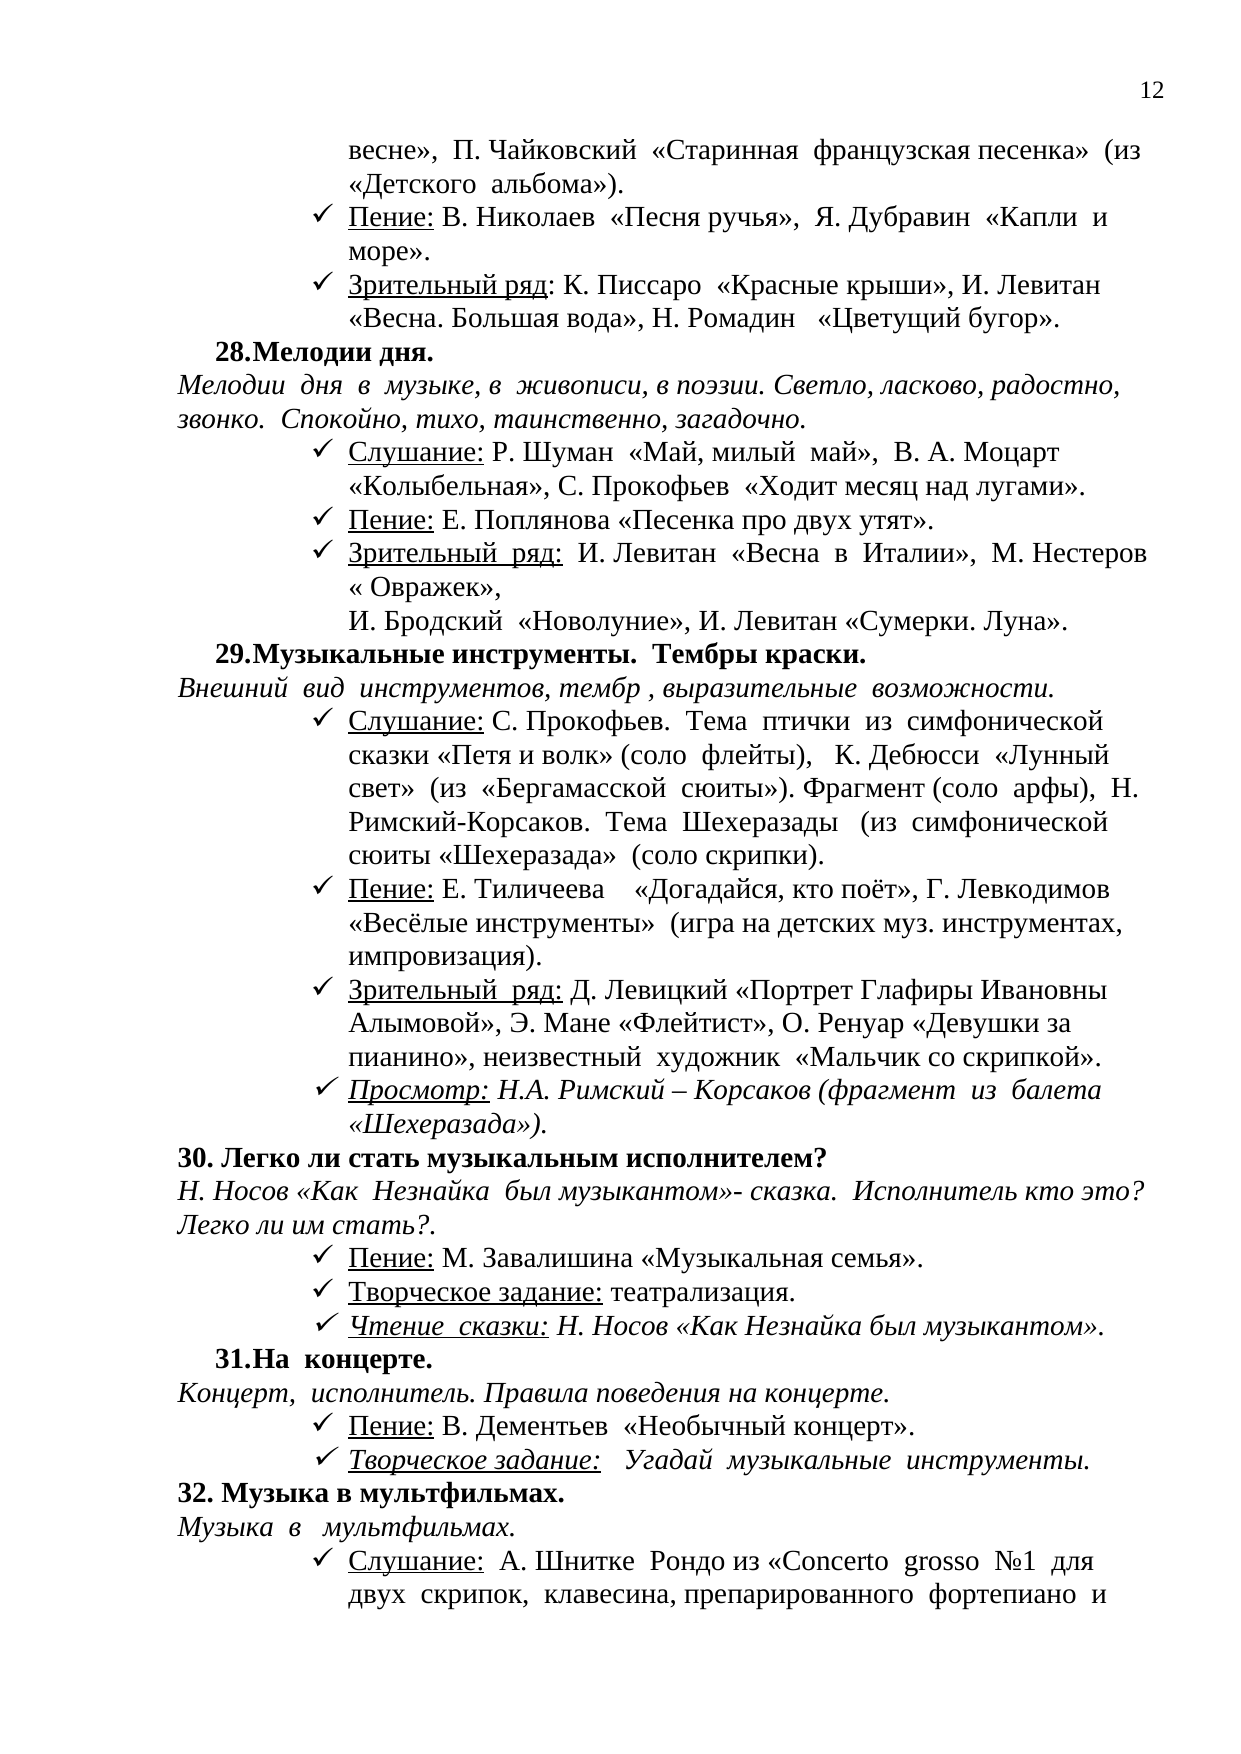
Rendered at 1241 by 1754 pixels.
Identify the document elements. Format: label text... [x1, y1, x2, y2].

list Творческое задание: Угадай музыкальные инструменты. [311, 1442, 1164, 1476]
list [311, 1543, 1164, 1610]
list Чтение сказки: Н. Носов «Как Незнайка был музыкантом». [311, 1308, 1164, 1341]
text Мелодии дня в музыке, в живописи, в поэзии. Светло, ласково, радостно, звонко. Спокойно, тихо, таинственно, загадочно. [177, 367, 1164, 434]
list Творческое задание: театрализация. [311, 1274, 1164, 1308]
list На концерте. [215, 1341, 1164, 1375]
list Зрительный ряд: И. Левитан «Весна в Италии», М. Нестеров « Овражек», [311, 535, 1164, 603]
text Н. Носов «Как Незнайка был музыкантом»- сказка. Исполнитель кто это? Легко ли им стать?. [177, 1173, 1164, 1240]
text И. Бродский «Новолуние», И. Левитан «Сумерки. Луна». [348, 603, 1164, 636]
list Пение: Е. Поплянова «Песенка про двух утят». [311, 502, 1164, 535]
list Слушание: Р. Шуман «Май, милый май», В. А. Моцарт «Колыбельная», С. Прокофьев «Ходит месяц над лугами». [311, 434, 1164, 502]
list Музыкальные инструменты. Тембры краски. [215, 636, 1164, 670]
text 30. Легко ли стать музыкальным исполнителем? [177, 1140, 1164, 1173]
list Зрительный ряд: К. Писсаро «Красные крыши», И. Левитан «Весна. Большая вода», Н. Ромадин «Цветущий бугор». [311, 267, 1164, 334]
list Пение: В. Дементьев «Необычный концерт». [311, 1408, 1164, 1442]
list Мелодии дня. [215, 334, 1164, 367]
text 32. Музыка в мультфильмах. [177, 1476, 1164, 1509]
list Просмотр: Н.А. Римский – Корсаков (фрагмент из балета «Шехеразада»). [311, 1072, 1164, 1140]
list Слушание: С. Прокофьев. Тема птички из симфонической сказки «Петя и волк» (соло флейты), К. Дебюсси «Лунный свет» (из «Бергамасской сюиты»). Фрагмент (соло арфы), Н. Римский-Корсаков. Тема Шехеразады (из симфонической сюиты «Шехеразада» (соло скрипки). [311, 703, 1164, 871]
text Концерт, исполнитель. Правила поведения на концерте. [177, 1375, 1164, 1408]
list Пение: В. Николаев «Песня ручья», Я. Дубравин «Капли и море». [311, 199, 1164, 267]
list Пение: Е. Тиличеева «Догадайся, кто поёт», Г. Левкодимов «Весёлые инструменты» (игра на детских муз. инструментах, импровизация). [311, 871, 1164, 972]
list Зрительный ряд: Д. Левицкий «Портрет Глафиры Ивановны Алымовой», Э. Мане «Флейтист», О. Ренуар «Девушки за пианино», неизвестный художник «Мальчик со скрипкой». [311, 972, 1164, 1072]
text Музыка в мультфильмах. [177, 1509, 1164, 1543]
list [311, 132, 1164, 199]
text Внешний вид инструментов, тембр , выразительные возможности. [177, 670, 1164, 703]
list Пение: М. Завалишина «Музыкальная семья». [311, 1240, 1164, 1274]
